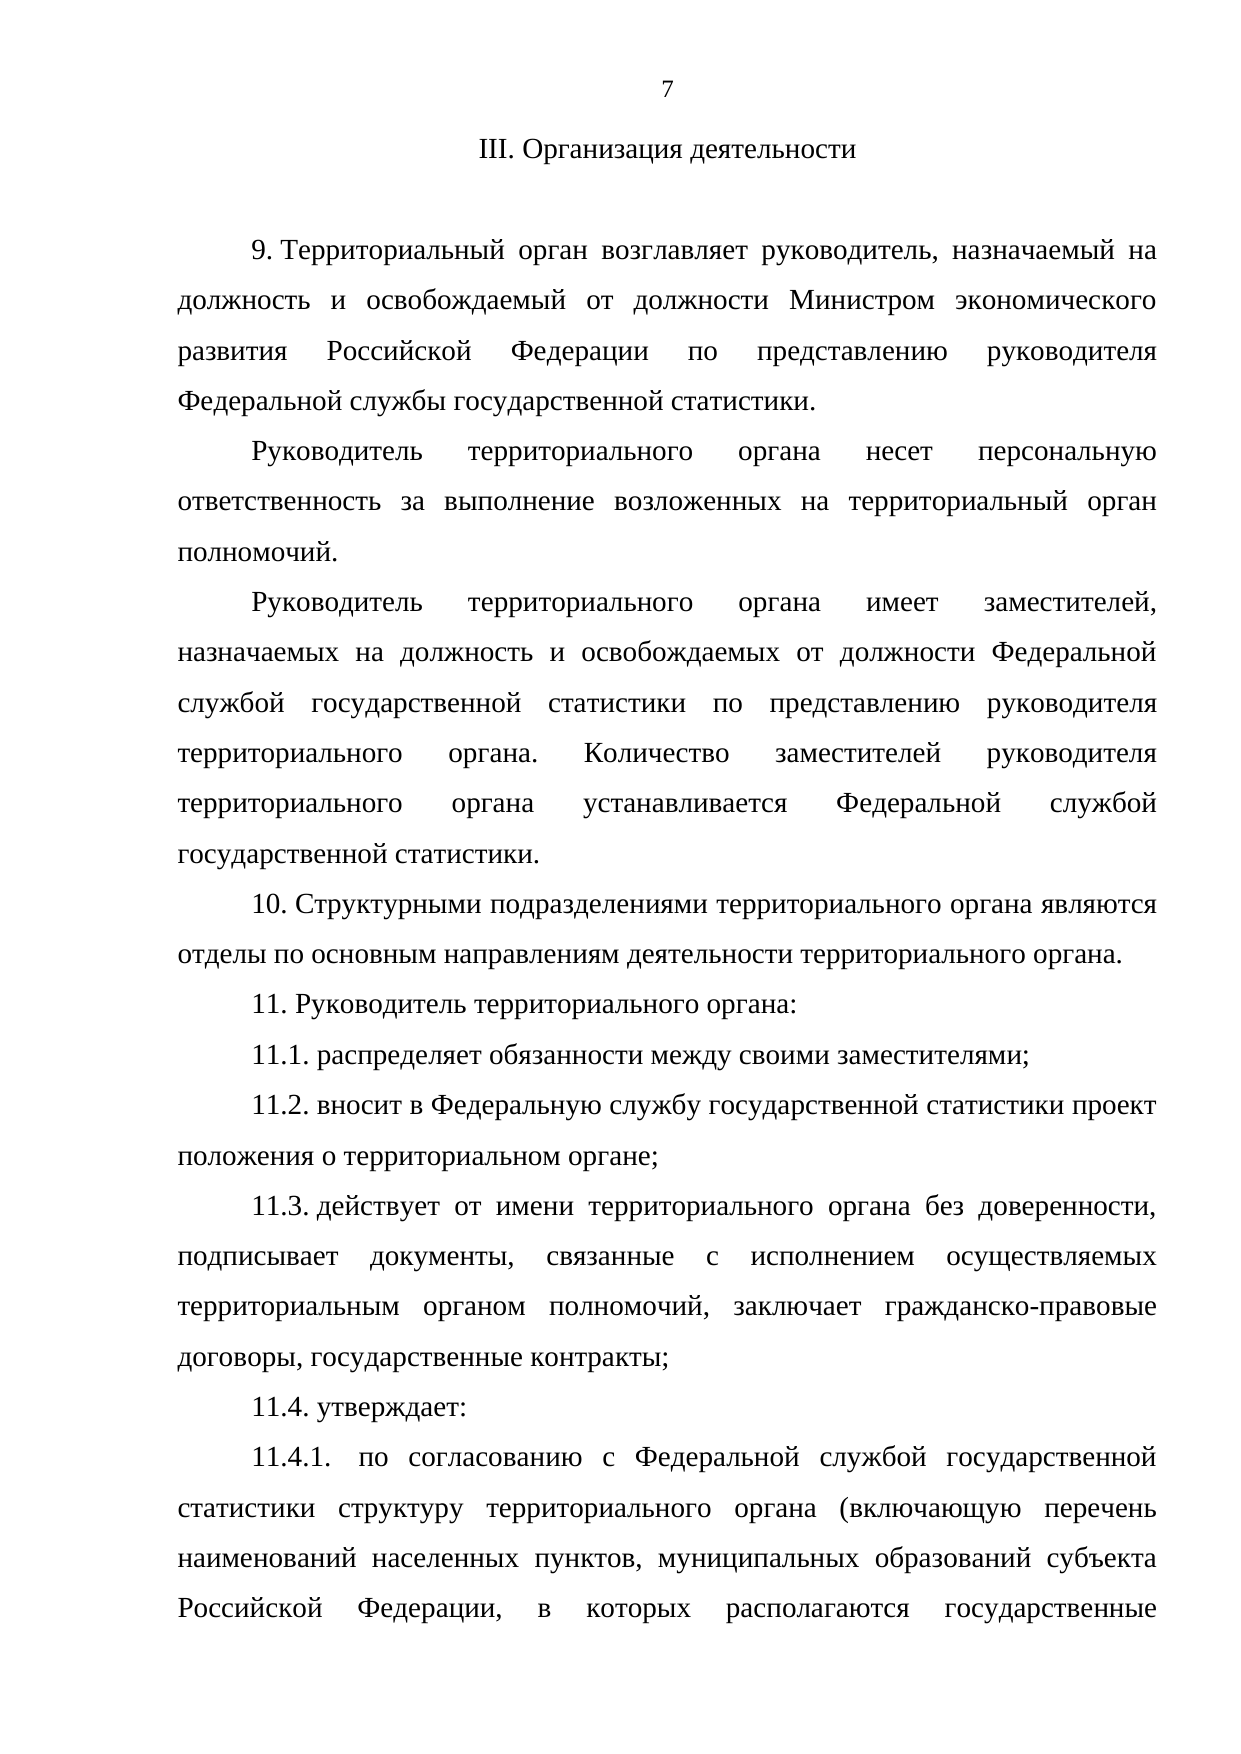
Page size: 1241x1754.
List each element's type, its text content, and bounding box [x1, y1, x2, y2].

text 11.4. утверждает: [177, 1389, 1157, 1423]
text Руководитель территориального органа несет персональную ответственность за выполнение возложенных на территориальный орган полномочий. [177, 433, 1157, 567]
text III. Организация деятельности [177, 131, 1157, 165]
text 11.2. вносит в Федеральную службу государственной статистики проект положения о территориальном органе; [177, 1087, 1157, 1171]
text 9. Территориальный орган возглавляет руководитель, назначаемый на должность и освобождаемый от должности Министром экономического развития Российской Федерации по представлению руководителя Федеральной службы государственной статистики. [177, 232, 1157, 416]
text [177, 1439, 1157, 1624]
text Руководитель территориального органа имеет заместителей, назначаемых на должность и освобождаемых от должности Федеральной службой государственной статистики по представлению руководителя территориального органа. Количество заместителей руководителя территориального органа устанавливается Федеральной службой государственной статистики. [177, 584, 1157, 869]
text 11.1. распределяет обязанности между своими заместителями; [177, 1037, 1157, 1071]
text 11. Руководитель территориального органа: [177, 987, 1157, 1020]
text 10. Структурными подразделениями территориального органа являются отделы по основным направлениям деятельности территориального органа. [177, 886, 1157, 970]
text 11.3. действует от имени территориального органа без доверенности, подписывает документы, связанные с исполнением осуществляемых территориальным органом полномочий, заключает гражданско-правовые договоры, государственные контракты; [177, 1188, 1157, 1372]
